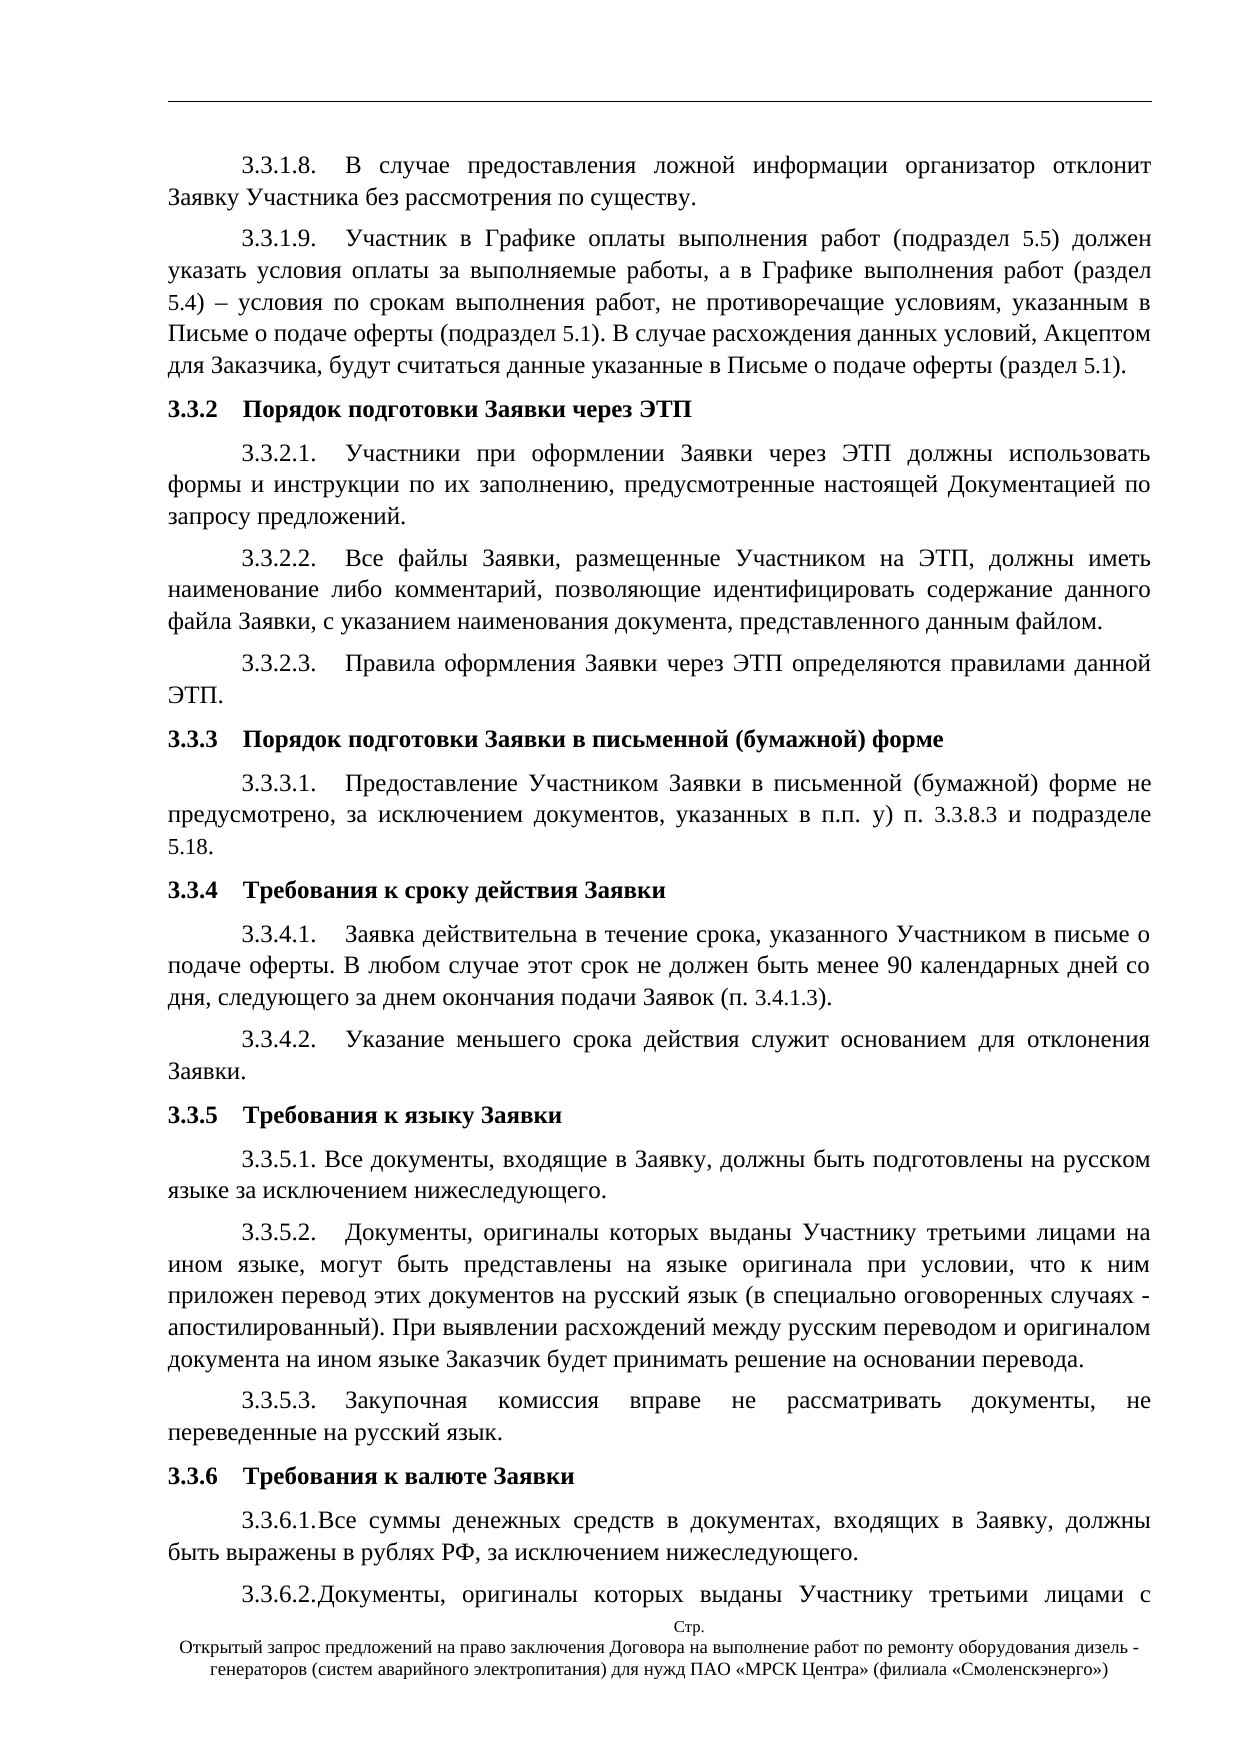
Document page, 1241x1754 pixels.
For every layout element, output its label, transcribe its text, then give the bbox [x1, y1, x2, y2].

list Все файлы Заявки, размещенные Участником на ЭТП, должны иметь наименование либо комментарий, позволяющие идентифицировать содержание данного файла Заявки, с указанием наименования документа, представленного данным файлом. [168, 543, 1152, 635]
list Закупочная комиссия вправе не рассматривать документы, не переведенные на русский язык. [168, 1386, 1152, 1446]
subtitle Требования к валюте Заявки [168, 1461, 1152, 1490]
list Участник в Графике оплаты выполнения работ (подраздел 5.5) должен указать условия оплаты за выполняемые работы, а в Графике выполнения работ (раздел 5.4) – условия по срокам выполнения работ, не противоречащие условиям, указанным в Письме о подаче оферты (подраздел 5.1). В случае расхождения данных условий, Акцептом для Заказчика, будут считаться данные указанные в Письме о подаче оферты (раздел 5.1). [168, 223, 1152, 378]
text 3.3.5.1. Все документы, входящие в Заявку, должны быть подготовлены на русском языке за исключением нижеследующего. [168, 1144, 1152, 1204]
subtitle Требования к языку Заявки [168, 1100, 1152, 1128]
subtitle Требования к сроку действия Заявки [168, 875, 1152, 904]
list Предоставление Участником Заявки в письменной (бумажной) форме не предусмотрено, за исключением документов, указанных в п.п. ф) п. 3.3.8.3 и подразделе 5.18. [168, 768, 1152, 860]
list Правила оформления Заявки через ЭТП определяются правилами данной ЭТП. [168, 648, 1152, 708]
list Участники при оформлении Заявки через ЭТП должны использовать формы и инструкции по их заполнению, предусмотренные настоящей Документацией по запросу предложений. [168, 438, 1152, 530]
list Заявка действительна в течение срока, указанного Участником в письме о подаче оферты. В любом случае этот срок не должен быть менее 90 календарных дней со дня, следующего за днем окончания подачи Заявок (п. 3.4.1.3). [168, 919, 1151, 1011]
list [168, 1579, 1152, 1608]
subtitle Порядок подготовки Заявки через ЭТП [168, 394, 1152, 423]
subtitle Порядок подготовки Заявки в письменной (бумажной) форме [168, 724, 1152, 752]
list В случае предоставления ложной информации организатор отклонит Заявку Участника без рассмотрения по существу. [168, 150, 1152, 210]
list Документы, оригиналы которых выданы Участнику третьими лицами на ином языке, могут быть представлены на языке оригинала при условии, что к ним приложен перевод этих документов на русский язык (в специально оговоренных случаях - апостилированный). При выявлении расхождений между русским переводом и оригиналом документа на ином языке Заказчик будет принимать решение на основании перевода. [168, 1217, 1152, 1372]
list Указание меньшего срока действия служит основанием для отклонения Заявки. [168, 1024, 1151, 1084]
list Все суммы денежных средств в документах, входящих в Заявку, должны быть выражены в рублях РФ, за исключением нижеследующего. [168, 1505, 1152, 1566]
